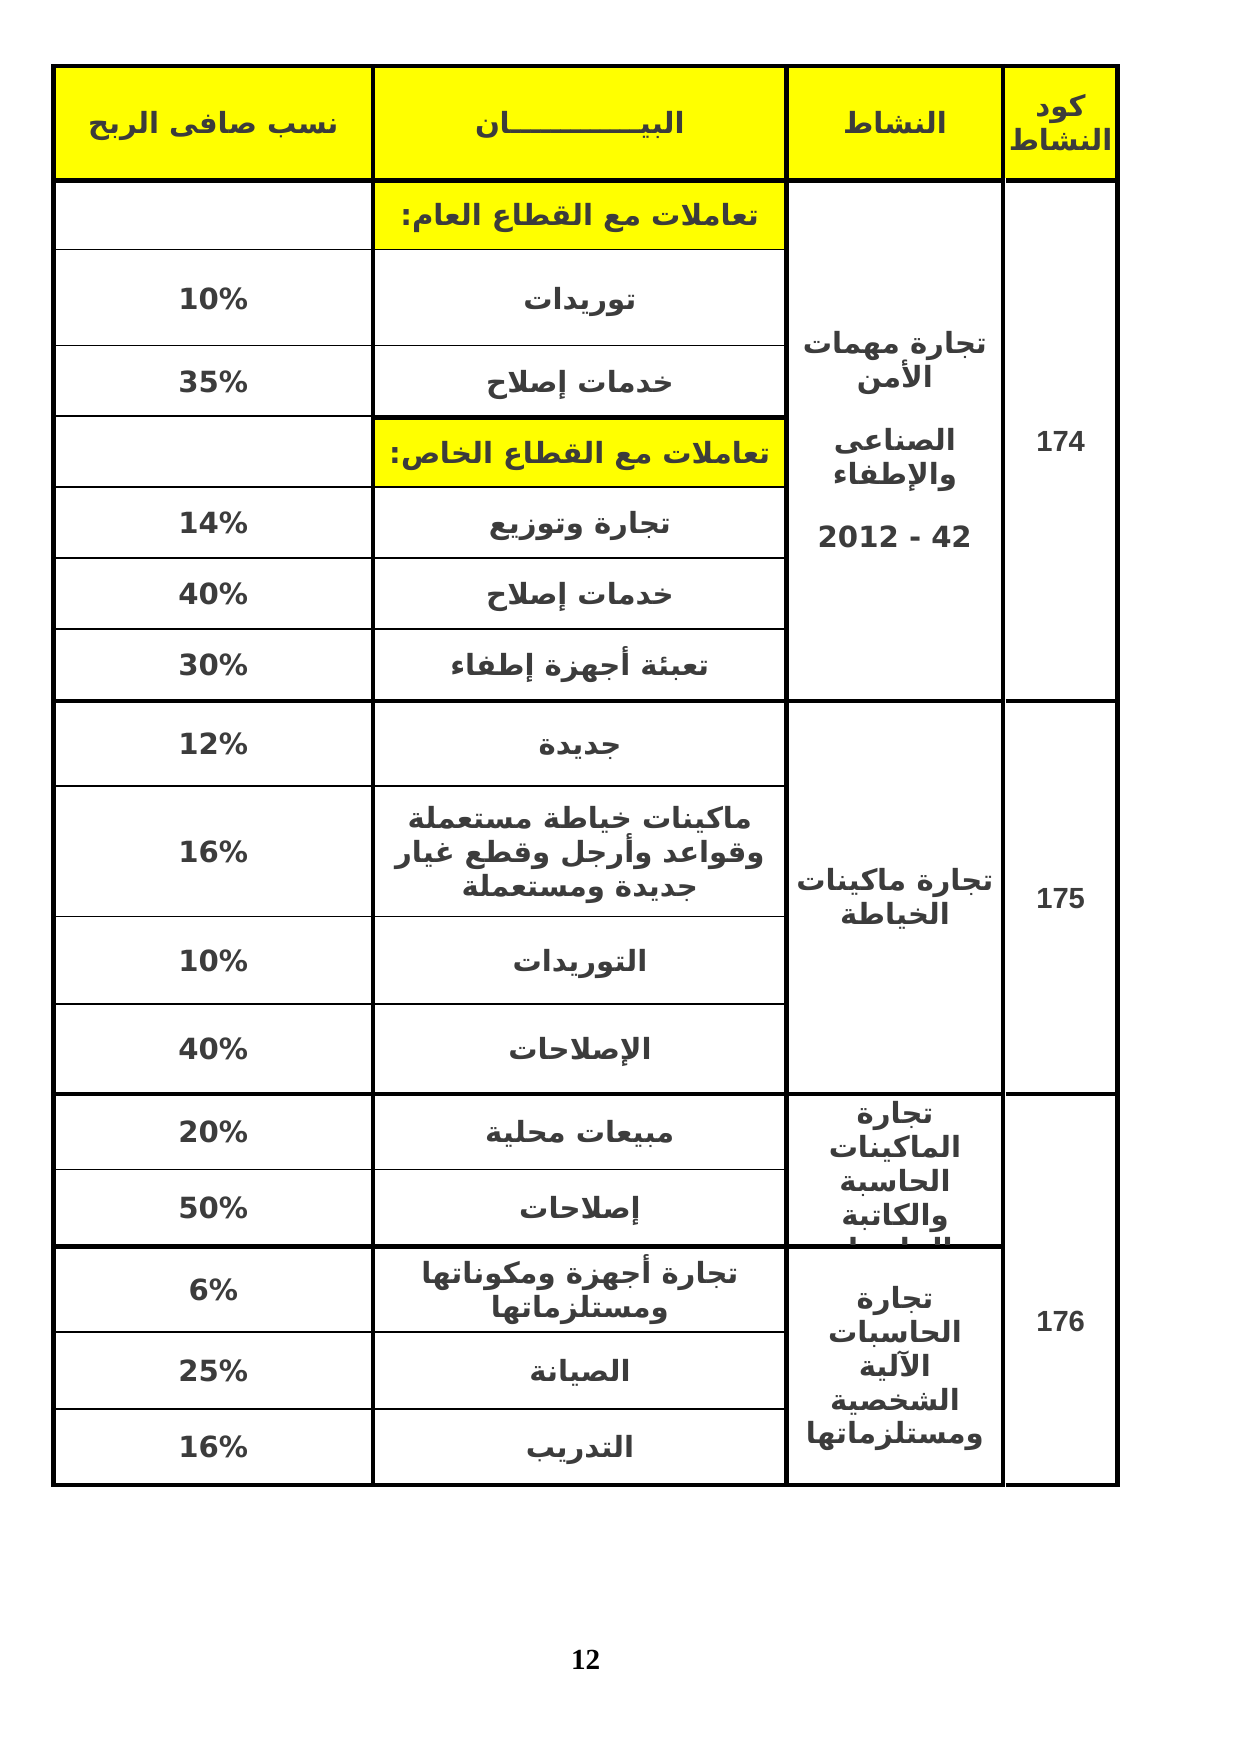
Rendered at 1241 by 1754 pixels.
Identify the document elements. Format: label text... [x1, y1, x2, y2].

table_cell تجارة الحاسبات الآلية الشخصية ومستلزماتها [789, 1249, 1001, 1483]
table_cell 20% [56, 1096, 371, 1168]
table_cell خدمات إصلاح [375, 346, 784, 415]
table_cell 16% [56, 1410, 371, 1483]
table_cell نسب صافى الربح [56, 68, 371, 178]
table_cell 16% [56, 787, 371, 916]
table_cell 35% [56, 346, 371, 415]
table_cell التدريب [375, 1410, 784, 1483]
table_cell تعبئة أجهزة إطفاء [375, 630, 784, 699]
table_cell تجارة وتوزيع [375, 488, 784, 557]
table_cell 14% [56, 488, 371, 557]
table_cell البيـــــــــــــان [375, 68, 784, 178]
table_cell إصلاحات [375, 1170, 784, 1244]
table_cell 40% [56, 1005, 371, 1092]
table_cell مبيعات محلية [375, 1096, 784, 1168]
table_cell 40% [56, 559, 371, 628]
table_cell 12% [56, 703, 371, 785]
table_cell تجارة الماكينات الحاسبة والكاتبة والحاسبات [789, 1096, 1001, 1244]
table_cell 30% [56, 630, 371, 699]
table_cell كود النشاط [1005, 68, 1115, 178]
table_cell تجارة ماكينات الخياطة [789, 703, 1001, 1092]
table_cell 50% [56, 1170, 371, 1244]
table_cell الإصلاحات [375, 1005, 784, 1092]
table_cell 174 [1005, 179, 1115, 699]
table_cell توريدات [375, 250, 784, 344]
table_cell 10% [56, 250, 371, 344]
table_cell تجارة مهمات الأمن الصناعى والإطفاء 42 - 2012 [789, 183, 1001, 699]
table_cell 175 [1005, 700, 1115, 1092]
table_cell جديدة [375, 703, 784, 785]
table_cell الصيانة [375, 1333, 784, 1408]
table_cell النشاط [789, 68, 1001, 178]
table_cell تعاملات مع القطاع العام: [375, 183, 784, 249]
table_cell تعاملات مع القطاع الخاص: [375, 420, 784, 486]
table_cell تجارة أجهزة ومكوناتها ومستلزماتها [375, 1249, 784, 1331]
table_cell ماكينات خياطة مستعملة وقواعد وأرجل وقطع غيار جديدة ومستعملة [375, 787, 784, 916]
table_cell 10% [56, 917, 371, 1003]
table_cell [56, 417, 371, 486]
table_cell [56, 183, 371, 249]
table_cell 176 [1005, 1093, 1115, 1483]
table_cell 6% [56, 1249, 371, 1331]
table_cell 25% [56, 1333, 371, 1408]
table_cell التوريدات [375, 917, 784, 1003]
table_cell خدمات إصلاح [375, 559, 784, 628]
